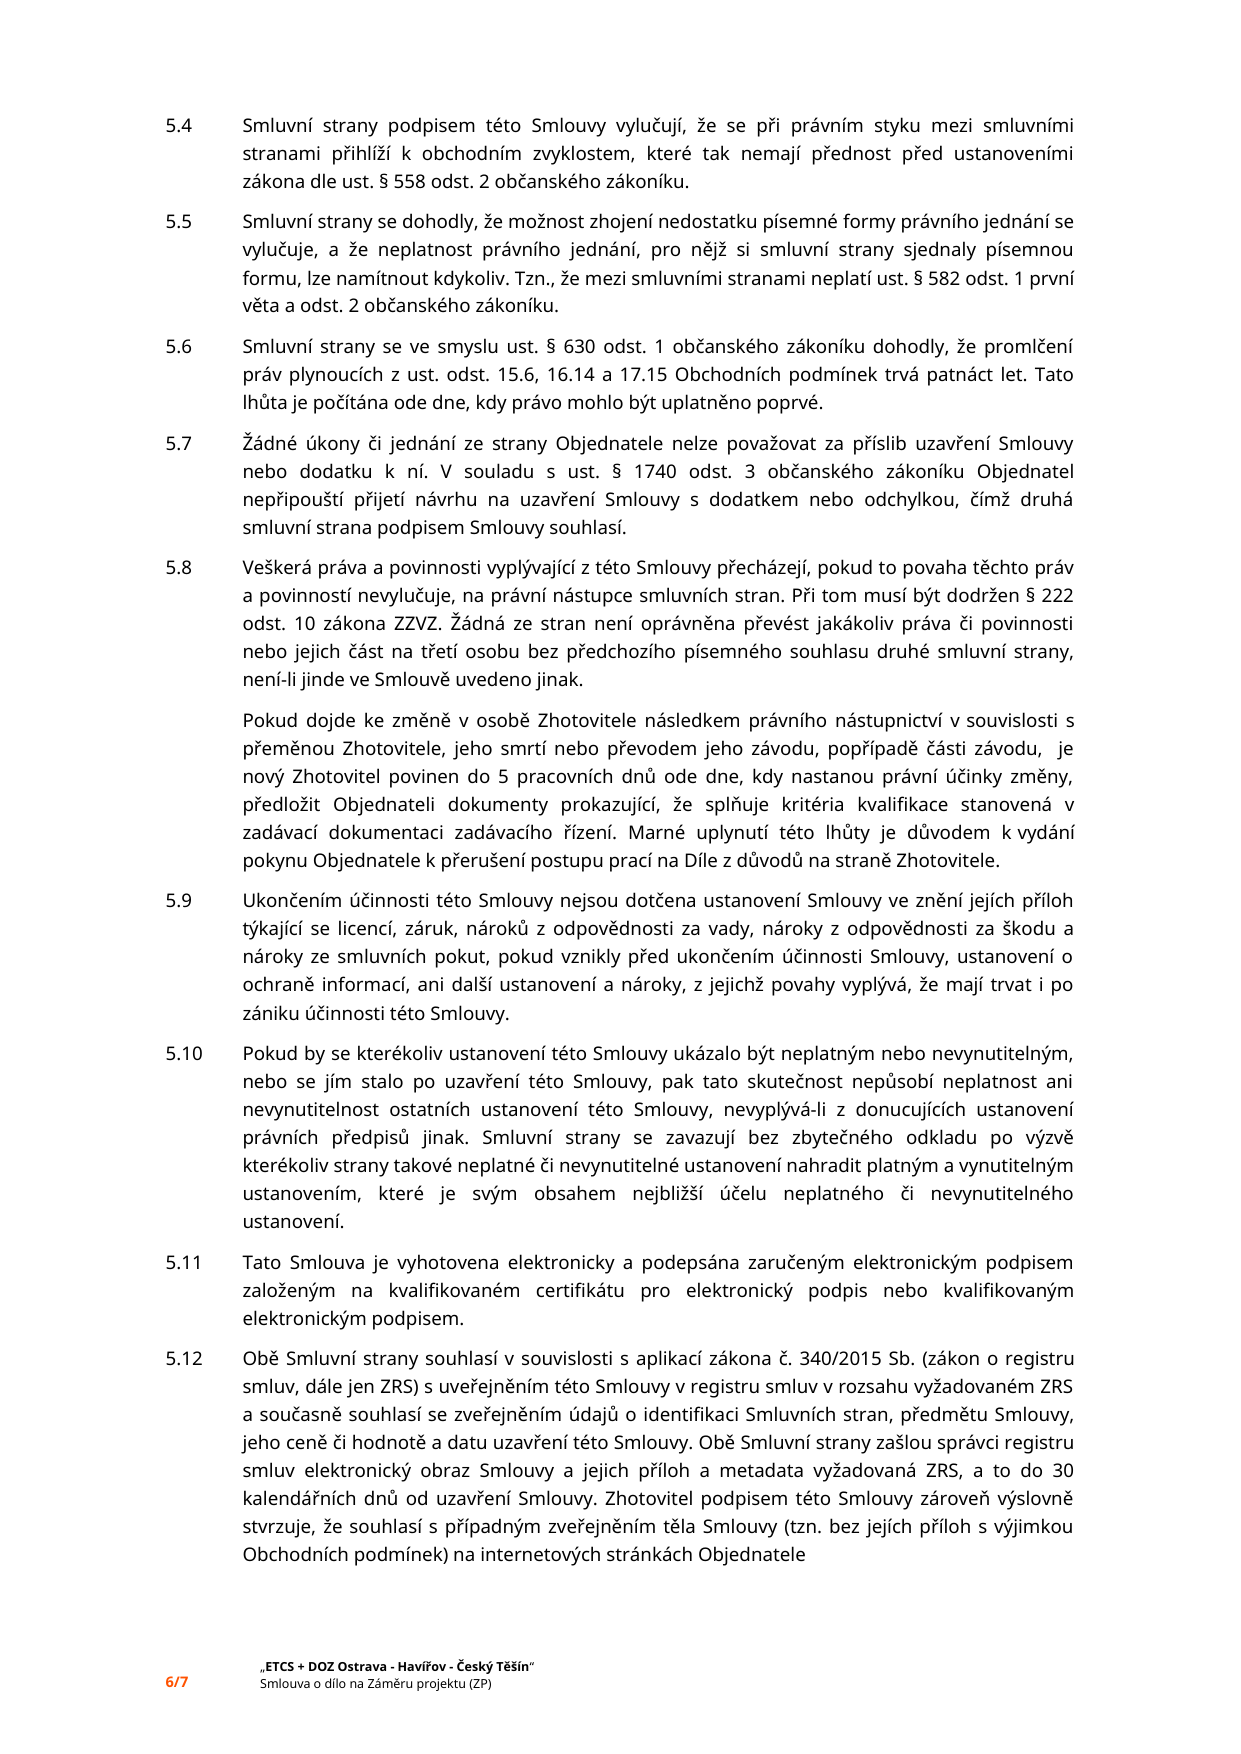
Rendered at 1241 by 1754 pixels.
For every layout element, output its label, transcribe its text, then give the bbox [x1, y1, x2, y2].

text Žádné úkony či jednání ze strany Objednatele nelze považovat za příslib uzavření Smlouvy nebo dodatku k ní. V souladu s ust. § 1740 odst. 3 občanského zákoníku Objednatel nepřipouští přijetí návrhu na uzavření Smlouvy s dodatkem nebo odchylkou, čímž druhá smluvní strana podpisem Smlouvy souhlasí. [165, 430, 1075, 539]
text Ukončením účinnosti této Smlouvy nejsou dotčena ustanovení Smlouvy ve znění jejích příloh týkající se licencí, záruk, nároků z odpovědnosti za vady, nároky z odpovědnosti za škodu a nároky ze smluvních pokut, pokud vznikly před ukončením účinnosti Smlouvy, ustanovení o ochraně informací, ani další ustanovení a nároky, z jejichž povahy vyplývá, že mají trvat i po zániku účinnosti této Smlouvy. [165, 888, 1075, 1025]
text Smluvní strany podpisem této Smlouvy vylučují, že se při právním styku mezi smluvními stranami přihlíží k obchodním zvyklostem, které tak nemají přednost před ustanoveními zákona dle ust. § 558 odst. 2 občanského zákoníku. [165, 112, 1075, 194]
text Smluvní strany se ve smyslu ust. § 630 odst. 1 občanského zákoníku dohodly, že promlčení práv plynoucích z ust. odst. 15.6, 16.14 a 17.15 Obchodních podmínek trvá patnáct let. Tato lhůta je počítána ode dne, kdy právo mohlo být uplatněno poprvé. [165, 333, 1075, 415]
text Smluvní strany se dohodly, že možnost zhojení nedostatku písemné formy právního jednání se vylučuje, a že neplatnost právního jednání, pro nějž si smluvní strany sjednaly písemnou formu, lze namítnout kdykoliv. Tzn., že mezi smluvními stranami neplatí ust. § 582 odst. 1 první věta a odst. 2 občanského zákoníku. [165, 209, 1075, 318]
text Pokud by se kterékoliv ustanovení této Smlouvy ukázalo být neplatným nebo nevynutitelným, nebo se jím stalo po uzavření této Smlouvy, pak tato skutečnost nepůsobí neplatnost ani nevynutitelnost ostatních ustanovení této Smlouvy, nevyplývá-li z donucujících ustanovení právních předpisů jinak. Smluvní strany se zavazují bez zbytečného odkladu po výzvě kterékoliv strany takové neplatné či nevynutitelné ustanovení nahradit platným a vynutitelným ustanovením, které je svým obsahem nejbližší účelu neplatného či nevynutitelného ustanovení. [165, 1040, 1075, 1234]
text Veškerá práva a povinnosti vyplývající z této Smlouvy přecházejí, pokud to povaha těchto práv a povinností nevylučuje, na právní nástupce smluvních stran. Při tom musí být dodržen § 222 odst. 10 zákona ZZVZ. Žádná ze stran není oprávněna převést jakákoliv práva či povinnosti nebo jejich část na třetí osobu bez předchozího písemného souhlasu druhé smluvní strany, není-li jinde ve Smlouvě uvedeno jinak. [165, 554, 1075, 692]
text Tato Smlouva je vyhotovena elektronicky a podepsána zaručeným elektronickým podpisem založeným na kvalifikovaném certifikátu pro elektronický podpis nebo kvalifikovaným elektronickým podpisem. [165, 1249, 1075, 1331]
text Obě Smluvní strany souhlasí v souvislosti s aplikací zákona č. 340/2015 Sb. (zákon o registru smluv, dále jen ZRS) s uveřejněním této Smlouvy v registru smluv v rozsahu vyžadovaném ZRS a současně souhlasí se zveřejněním údajů o identifikaci Smluvních stran, předmětu Smlouvy, jeho ceně či hodnotě a datu uzavření této Smlouvy. Obě Smluvní strany zašlou správci registru smluv elektronický obraz Smlouvy a jejich příloh a metadata vyžadovaná ZRS, a to do 30 kalendářních dnů od uzavření Smlouvy. Zhotovitel podpisem této Smlouvy zároveň výslovně stvrzuje, že souhlasí s případným zveřejněním těla Smlouvy (tzn. bez jejích příloh s výjimkou Obchodních podmínek) na internetových stránkách Objednatele [165, 1346, 1075, 1567]
list Pokud dojde ke změně v osobě Zhotovitele následkem právního nástupnictví v souvislosti s přeměnou Zhotovitele, jeho smrtí nebo převodem jeho závodu, popřípadě části závodu, je nový Zhotovitel povinen do 5 pracovních dnů ode dne, kdy nastanou právní účinky změny, předložit Objednateli dokumenty prokazující, že splňuje kritéria kvalifikace stanovená v zadávací dokumentaci zadávacího řízení. Marné uplynutí této lhůty je důvodem k vydání pokynu Objednatele k přerušení postupu prací na Díle z důvodů na straně Zhotovitele. [242, 707, 1075, 873]
